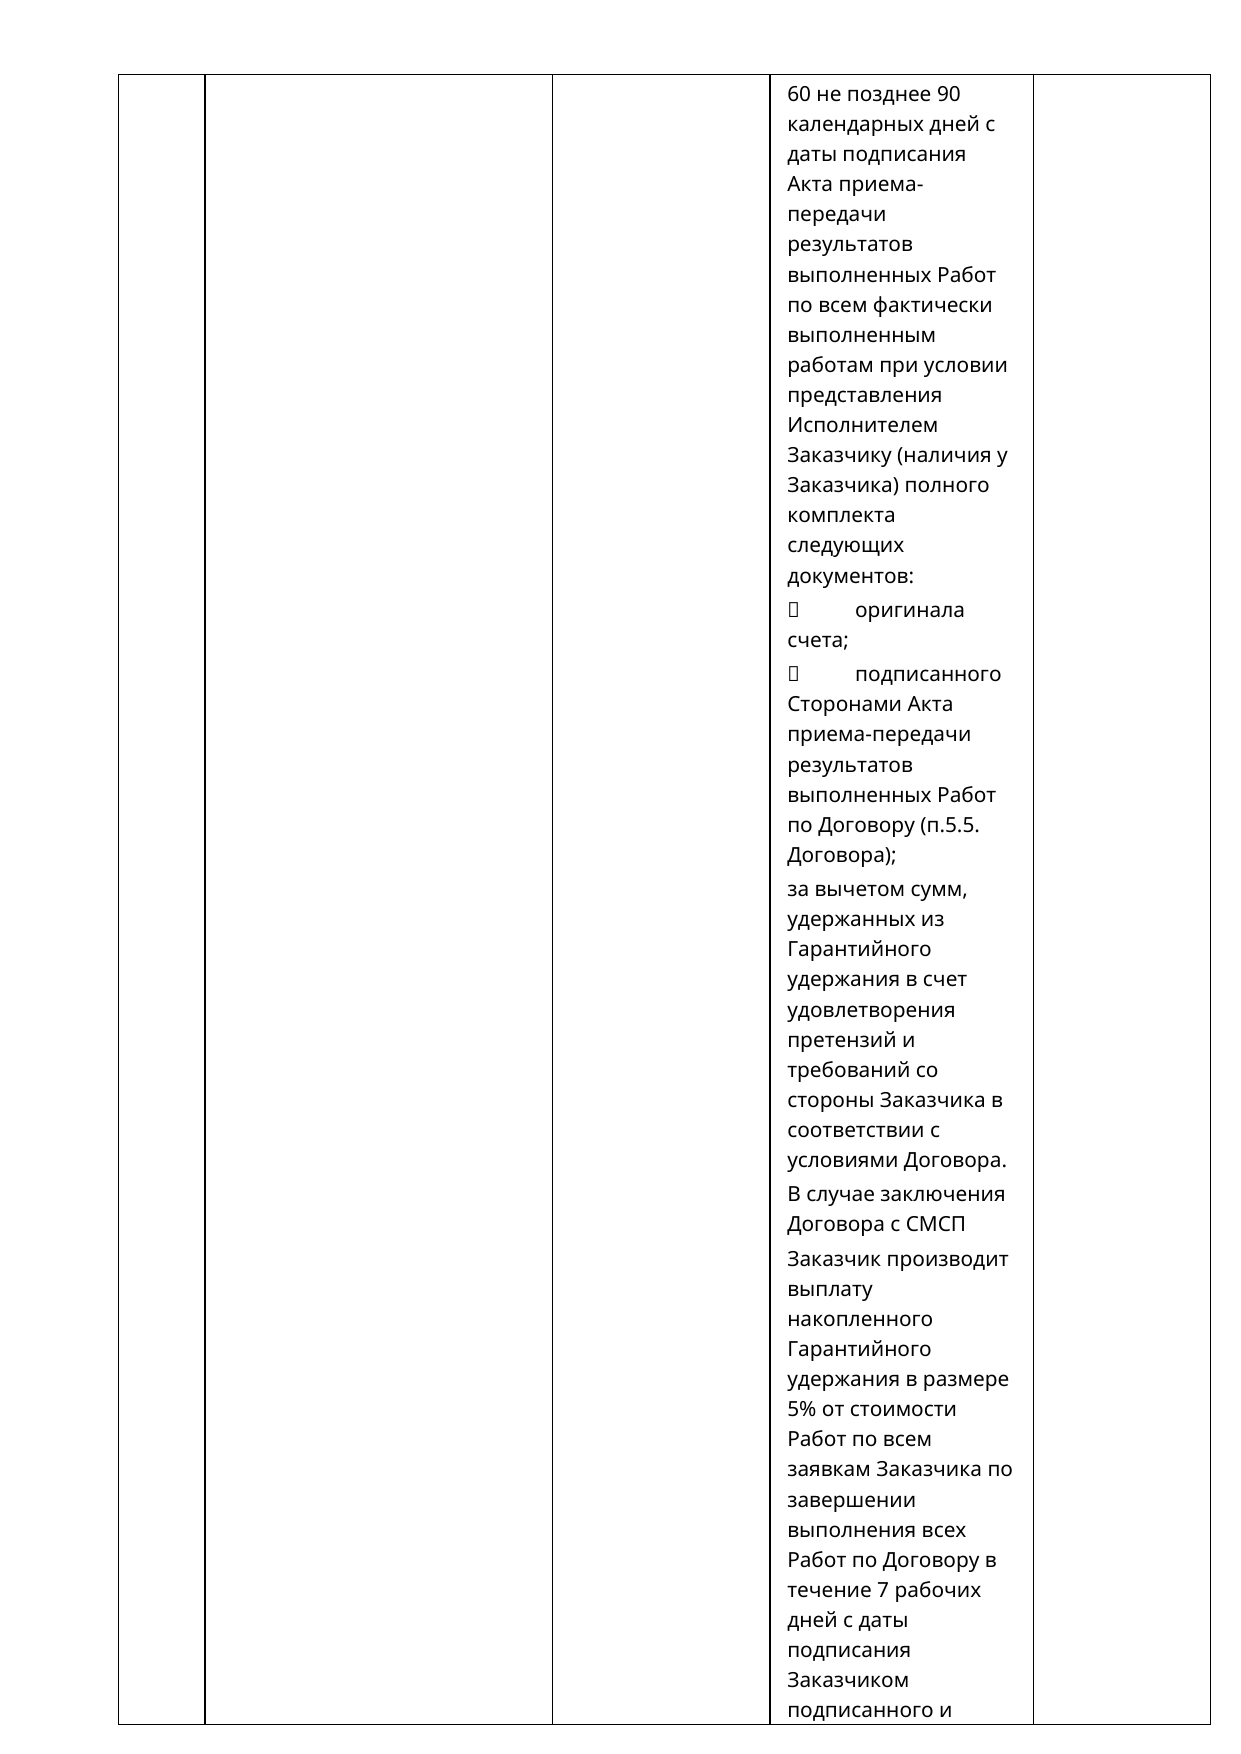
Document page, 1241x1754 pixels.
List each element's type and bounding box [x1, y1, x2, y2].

table_cell [553, 75, 769, 1724]
table_cell [1034, 75, 1210, 1724]
table_cell [206, 75, 552, 1724]
table_cell [119, 75, 204, 1724]
table_cell [771, 75, 1033, 1724]
